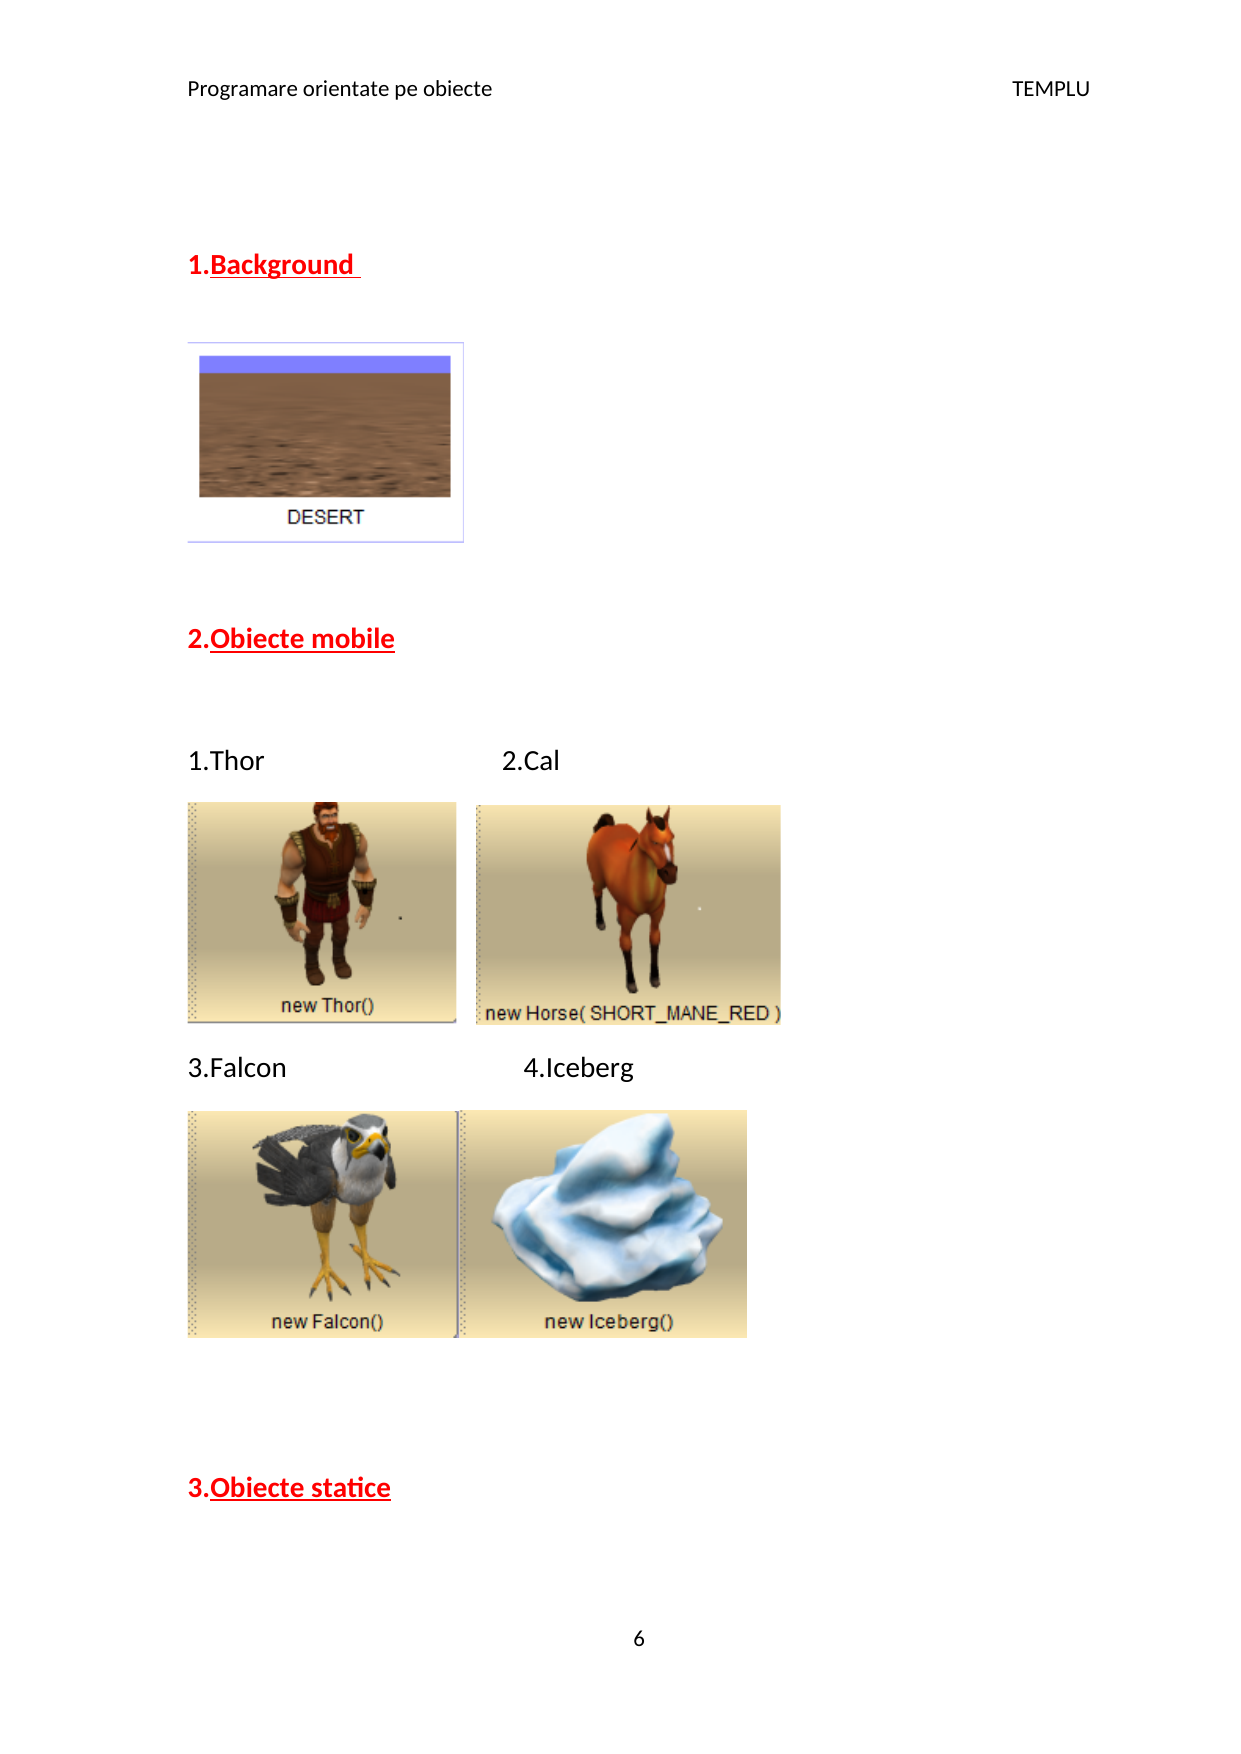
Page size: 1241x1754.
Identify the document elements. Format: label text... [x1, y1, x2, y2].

picture [187, 802, 457, 1025]
picture [187, 1110, 747, 1338]
text 3.Obiecte statice [150, 1469, 1090, 1505]
picture [476, 805, 781, 1025]
text 1.Background [150, 246, 1090, 282]
text 1.Thor 2.Cal [150, 742, 1090, 777]
text 2.Obiecte mobile [150, 621, 1090, 656]
text 3.Falcon 4.Iceberg [150, 1049, 1090, 1085]
picture [187, 342, 464, 543]
